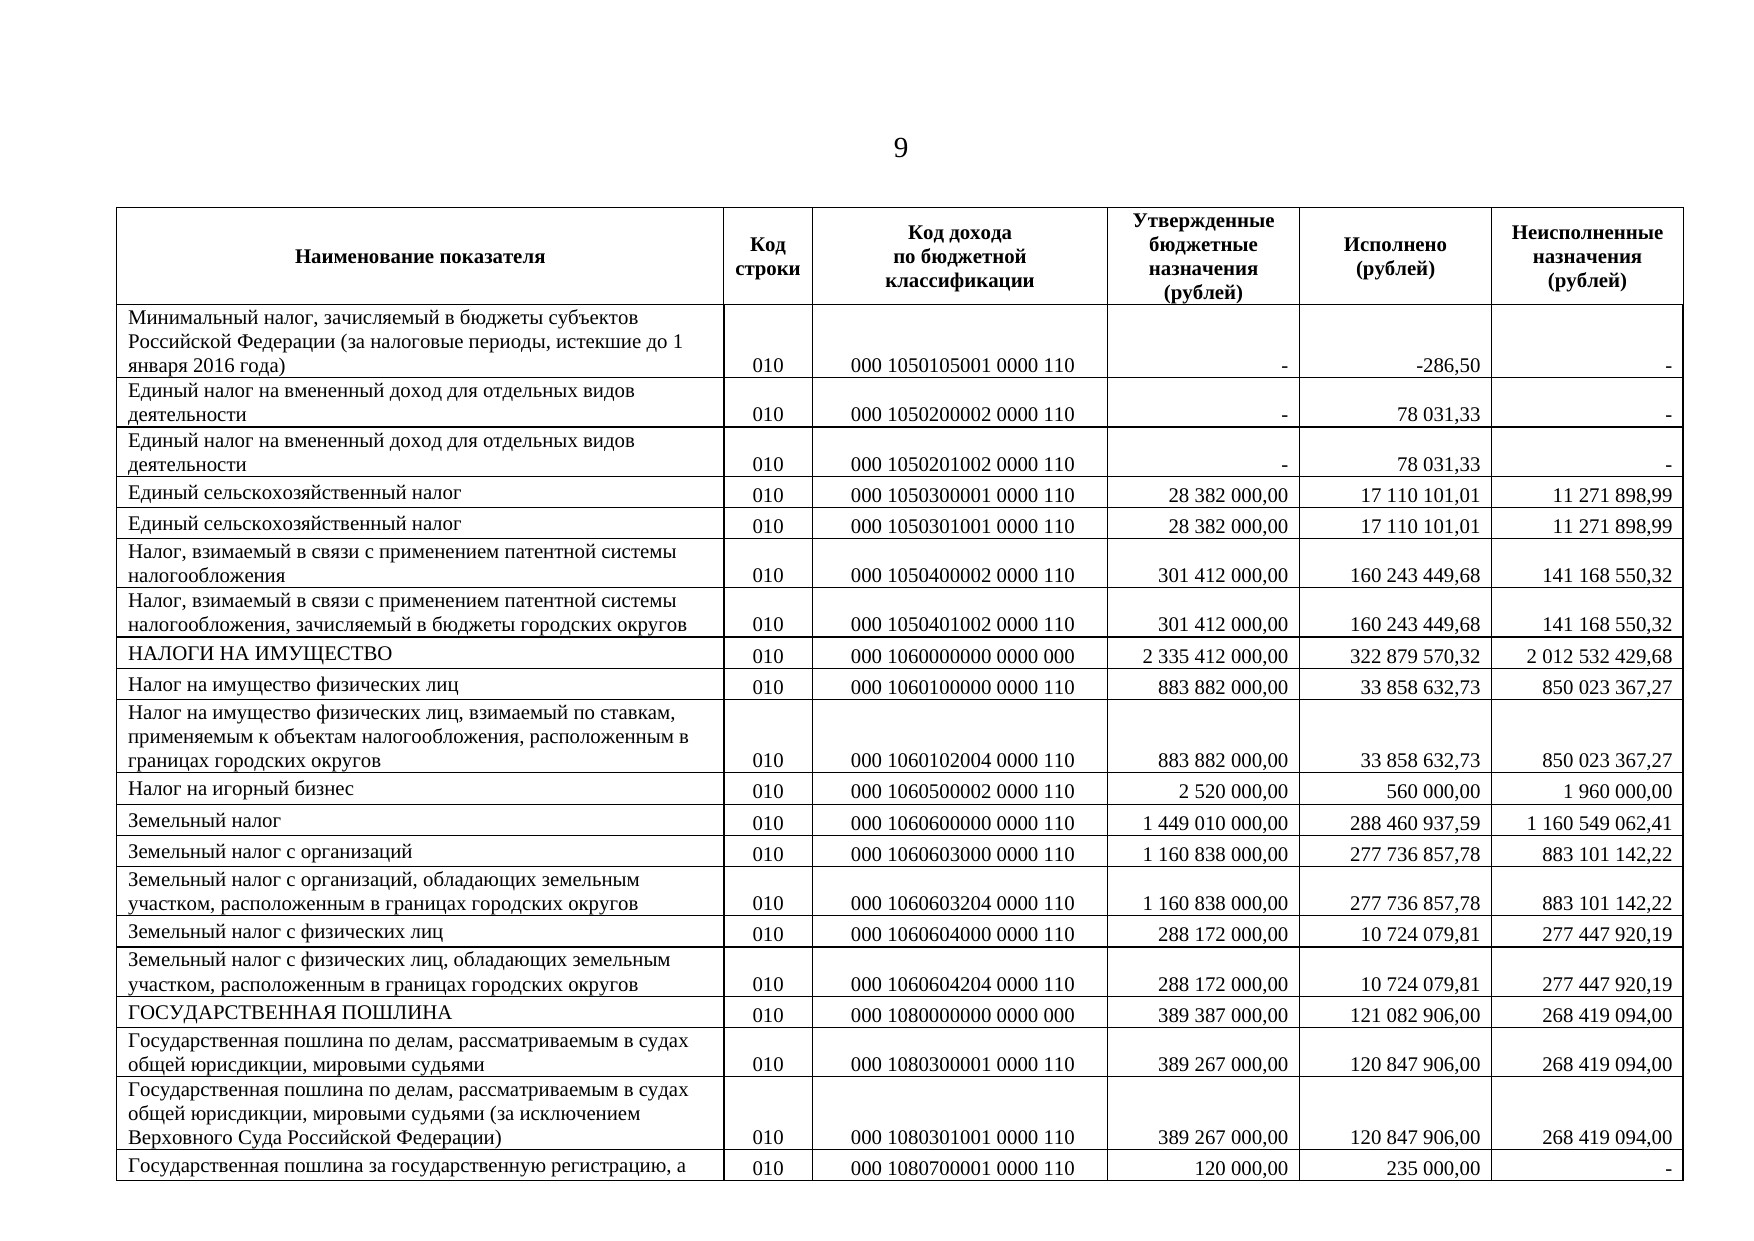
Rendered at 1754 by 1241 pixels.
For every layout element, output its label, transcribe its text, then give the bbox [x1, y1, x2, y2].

table_cell Земельный налог с физических лиц, обладающих земельным участком, расположенным в границах городских округов [117, 948, 723, 996]
table_cell 883 882 000,00 [1108, 700, 1299, 772]
table_cell 010 [725, 428, 812, 476]
table_cell 010 [725, 948, 812, 996]
table_cell Налог на имущество физических лиц [117, 669, 723, 699]
table_cell Единый налог на вмененный доход для отдельных видов деятельности [117, 428, 723, 476]
table_cell 160 243 449,68 [1300, 539, 1491, 587]
table_cell 1 160 549 062,41 [1492, 805, 1682, 835]
table_cell 268 419 094,00 [1492, 1077, 1682, 1149]
table_cell Единый налог на вмененный доход для отдельных видов деятельности [117, 378, 723, 426]
table_header Наименование показателя [117, 208, 723, 304]
table_cell 268 419 094,00 [1492, 997, 1682, 1027]
table_cell 2 520 000,00 [1108, 773, 1299, 803]
table_cell 000 1060000000 0000 000 [813, 638, 1107, 668]
table_cell 010 [725, 997, 812, 1027]
table_cell 010 [725, 539, 812, 587]
table_cell 010 [725, 669, 812, 699]
table_cell 010 [725, 805, 812, 835]
table_header Код строки [724, 208, 812, 304]
table_cell 010 [725, 508, 812, 538]
table_cell 010 [725, 1077, 812, 1149]
table_cell 33 858 632,73 [1300, 700, 1491, 772]
table_cell 17 110 101,01 [1300, 508, 1491, 538]
table_cell 010 [725, 305, 812, 377]
table_cell 010 [725, 638, 812, 668]
table_cell 000 1080000000 0000 000 [813, 997, 1107, 1027]
table_cell 120 847 906,00 [1300, 1077, 1491, 1149]
table_cell 560 000,00 [1300, 773, 1491, 803]
table_cell 000 1060102004 0000 110 [813, 700, 1107, 772]
table_cell 000 1080300001 0000 110 [813, 1028, 1107, 1076]
table_cell 121 082 906,00 [1300, 997, 1491, 1027]
table_cell 000 1050401002 0000 110 [813, 588, 1107, 636]
table_cell 33 858 632,73 [1300, 669, 1491, 699]
table_cell 850 023 367,27 [1492, 700, 1682, 772]
table_cell 010 [725, 773, 812, 803]
table_cell 389 387 000,00 [1108, 997, 1299, 1027]
table_cell 000 1050301001 0000 110 [813, 508, 1107, 538]
table_cell 1 160 838 000,00 [1108, 836, 1299, 866]
table_cell 389 267 000,00 [1108, 1077, 1299, 1149]
table_cell 000 1060603000 0000 110 [813, 836, 1107, 866]
table_cell Налог, взимаемый в связи с применением патентной системы налогообложения, зачисляемый в бюджеты городских округов [117, 588, 723, 636]
table_cell 000 1060600000 0000 110 [813, 805, 1107, 835]
table_cell 277 447 920,19 [1492, 948, 1682, 996]
table_cell 288 172 000,00 [1108, 948, 1299, 996]
table_cell Минимальный налог, зачисляемый в бюджеты субъектов Российской Федерации (за налоговые периоды, истекшие до 1 января 2016 года) [117, 305, 723, 377]
table_cell 78 031,33 [1300, 378, 1491, 426]
table_cell Земельный налог с организаций, обладающих земельным участком, расположенным в границах городских округов [117, 867, 723, 915]
table_cell 010 [725, 378, 812, 426]
table_cell 11 271 898,99 [1492, 477, 1682, 507]
table_cell 010 [725, 867, 812, 915]
table_cell - [1492, 378, 1682, 426]
table_cell 141 168 550,32 [1492, 539, 1682, 587]
table_cell 277 447 920,19 [1492, 916, 1682, 946]
table_cell 000 1060603204 0000 110 [813, 867, 1107, 915]
table_cell 160 243 449,68 [1300, 588, 1491, 636]
table_cell 000 1060500002 0000 110 [813, 773, 1107, 803]
table_cell ГОСУДАРСТВЕННАЯ ПОШЛИНА [117, 997, 723, 1027]
table_cell 235 000,00 [1300, 1150, 1491, 1180]
table_cell 288 172 000,00 [1108, 916, 1299, 946]
table_cell 301 412 000,00 [1108, 588, 1299, 636]
table_cell 277 736 857,78 [1300, 867, 1491, 915]
table_cell Государственная пошлина по делам, рассматриваемым в судах общей юрисдикции, мировыми судьями (за исключением Верховного Суда Российской Федерации) [117, 1077, 723, 1149]
table_cell 000 1080301001 0000 110 [813, 1077, 1107, 1149]
table_cell 010 [725, 477, 812, 507]
table_cell 010 [725, 1150, 812, 1180]
table_cell 322 879 570,32 [1300, 638, 1491, 668]
table_cell 120 847 906,00 [1300, 1028, 1491, 1076]
table_cell 2 012 532 429,68 [1492, 638, 1682, 668]
table_cell 000 1060604000 0000 110 [813, 916, 1107, 946]
table_cell 010 [725, 700, 812, 772]
table_cell 000 1060100000 0000 110 [813, 669, 1107, 699]
table_cell 277 736 857,78 [1300, 836, 1491, 866]
table_cell 1 449 010 000,00 [1108, 805, 1299, 835]
table_cell 2 335 412 000,00 [1108, 638, 1299, 668]
table_cell 28 382 000,00 [1108, 477, 1299, 507]
table_cell 10 724 079,81 [1300, 948, 1491, 996]
table_cell 883 101 142,22 [1492, 867, 1682, 915]
table_cell 883 101 142,22 [1492, 836, 1682, 866]
table_header Исполнено (рублей) [1300, 208, 1491, 304]
table_cell 141 168 550,32 [1492, 588, 1682, 636]
table_cell - [1492, 428, 1682, 476]
table_cell 288 460 937,59 [1300, 805, 1491, 835]
table_cell Налог на имущество физических лиц, взимаемый по ставкам, применяемым к объектам налогообложения, расположенным в границах городских округов [117, 700, 723, 772]
table_cell Единый сельскохозяйственный налог [117, 477, 723, 507]
table_cell - [1492, 305, 1682, 377]
table_cell 11 271 898,99 [1492, 508, 1682, 538]
table_cell Единый сельскохозяйственный налог [117, 508, 723, 538]
table_cell Земельный налог с физических лиц [117, 916, 723, 946]
table_cell 1 960 000,00 [1492, 773, 1682, 803]
table_cell 000 1050105001 0000 110 [813, 305, 1107, 377]
table_cell 10 724 079,81 [1300, 916, 1491, 946]
table_cell Государственная пошлина по делам, рассматриваемым в судах общей юрисдикции, мировыми судьями [117, 1028, 723, 1076]
table_cell 268 419 094,00 [1492, 1028, 1682, 1076]
table_cell 883 882 000,00 [1108, 669, 1299, 699]
table_cell Налог на игорный бизнес [117, 773, 723, 803]
table_cell - [1108, 378, 1299, 426]
table_cell 010 [725, 1028, 812, 1076]
table_cell Земельный налог [117, 805, 723, 835]
table_cell 389 267 000,00 [1108, 1028, 1299, 1076]
table_cell 000 1050201002 0000 110 [813, 428, 1107, 476]
table_cell 000 1050200002 0000 110 [813, 378, 1107, 426]
table_cell 000 1060604204 0000 110 [813, 948, 1107, 996]
table_cell 1 160 838 000,00 [1108, 867, 1299, 915]
table_cell - [1108, 305, 1299, 377]
table_cell Земельный налог с организаций [117, 836, 723, 866]
table_cell 17 110 101,01 [1300, 477, 1491, 507]
table_cell 010 [725, 588, 812, 636]
table_cell Налог, взимаемый в связи с применением патентной системы налогообложения [117, 539, 723, 587]
table_header Неисполненные назначения (рублей) [1492, 208, 1683, 304]
table_cell 000 1080700001 0000 110 [813, 1150, 1107, 1180]
table_cell 850 023 367,27 [1492, 669, 1682, 699]
table_cell 010 [725, 836, 812, 866]
table_cell 010 [725, 916, 812, 946]
table_cell 000 1050300001 0000 110 [813, 477, 1107, 507]
table_cell 120 000,00 [1108, 1150, 1299, 1180]
table_cell - [1492, 1150, 1682, 1180]
table_cell НАЛОГИ НА ИМУЩЕСТВО [117, 638, 723, 668]
table_cell Государственная пошлина за государственную регистрацию, а также за совершение прочих юридически значимых действий [117, 1150, 723, 1180]
table_header Код дохода по бюджетной классификации [813, 208, 1107, 304]
table_cell 301 412 000,00 [1108, 539, 1299, 587]
table_cell -286,50 [1300, 305, 1491, 377]
table_cell 000 1050400002 0000 110 [813, 539, 1107, 587]
table_header Утвержденные бюджетные назначения (рублей) [1108, 208, 1299, 304]
table_cell 28 382 000,00 [1108, 508, 1299, 538]
table_cell 78 031,33 [1300, 428, 1491, 476]
table_cell - [1108, 428, 1299, 476]
